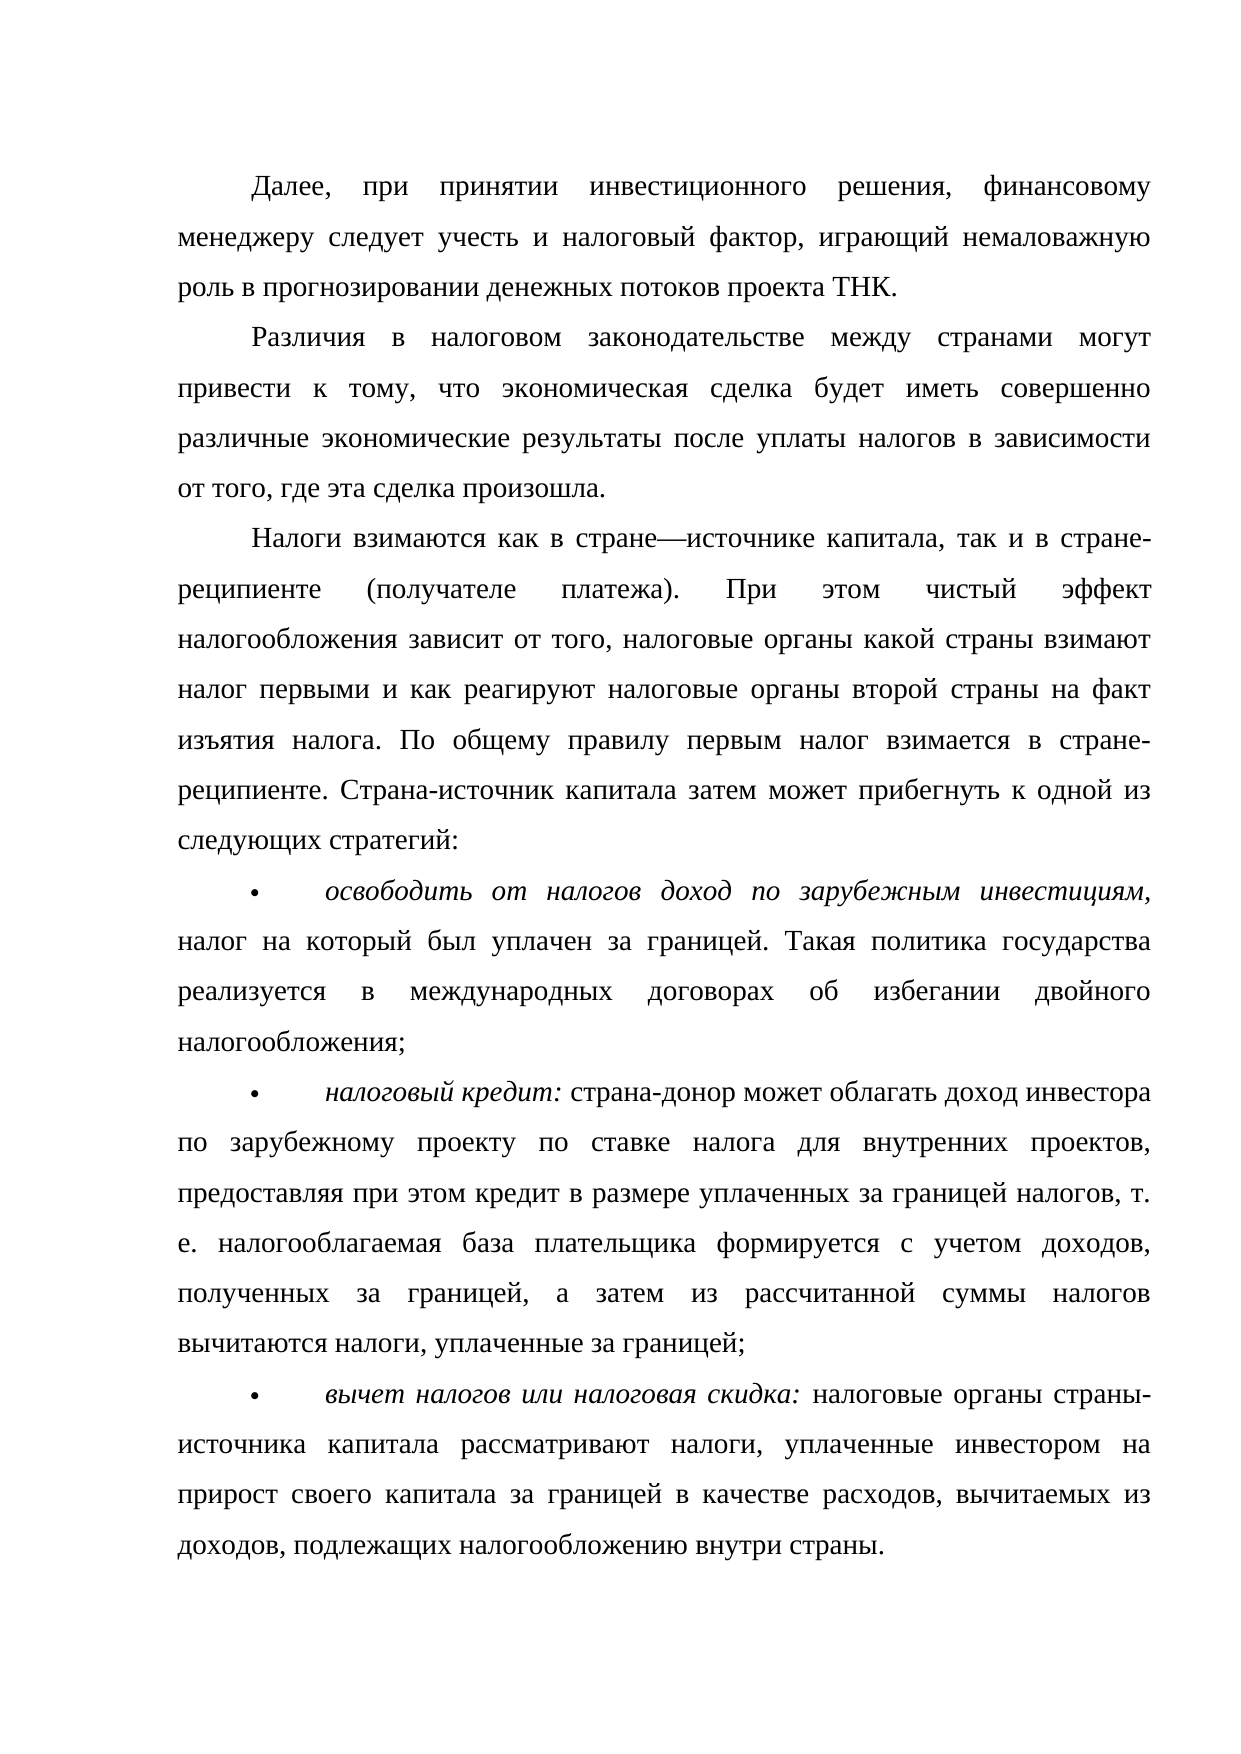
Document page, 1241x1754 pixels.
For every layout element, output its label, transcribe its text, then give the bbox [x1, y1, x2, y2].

text Далее, при принятии инвестиционного решения, финансовому менеджеру следует учесть и налоговый фактор, играющий немаловажную роль в прогнозировании денежных потоков проекта ТНК. [177, 168, 1152, 303]
list освободить от налогов доход по зарубежным инвестициям, налог на который был уплачен за границей. Такая политика государства реализуется в международных договорах об избегании двойного налогообложения; [177, 873, 1152, 1057]
list налоговый кредит: страна-донор может облагать доход инвестора по зарубежному проекту по ставке налога для внутренних проектов, предоставляя при этом кредит в размере уплаченных за границей налогов, т. е. налогооблагаемая база плательщика формируется с учетом доходов, полученных за границей, а затем из рассчитанной суммы налогов вычитаются налоги, уплаченные за границей; [177, 1074, 1152, 1359]
text Налоги взимаются как в стране—источнике капитала, так и в стране-реципиенте (получателе платежа). При этом чистый эффект налогообложения зависит от того, налоговые органы какой страны взимают налог первыми и как реагируют налоговые органы второй страны на факт изъятия налога. По общему правилу первым налог взимается в стране-реципиенте. Страна-источник капитала затем может прибегнуть к одной из следующих стратегий: [177, 521, 1152, 856]
list вычет налогов или налоговая скидка: налоговые органы страны-источника капитала рассматривают налоги, уплаченные инвестором на прирост своего капитала за границей в качестве расходов, вычитаемых из доходов, подлежащих налогообложению внутри страны. [177, 1376, 1152, 1560]
text Различия в налоговом законодательстве между странами могут привести к тому, что экономическая сделка будет иметь совершенно различные экономические результаты после уплаты налогов в зависимости от того, где эта сделка произошла. [177, 319, 1152, 504]
